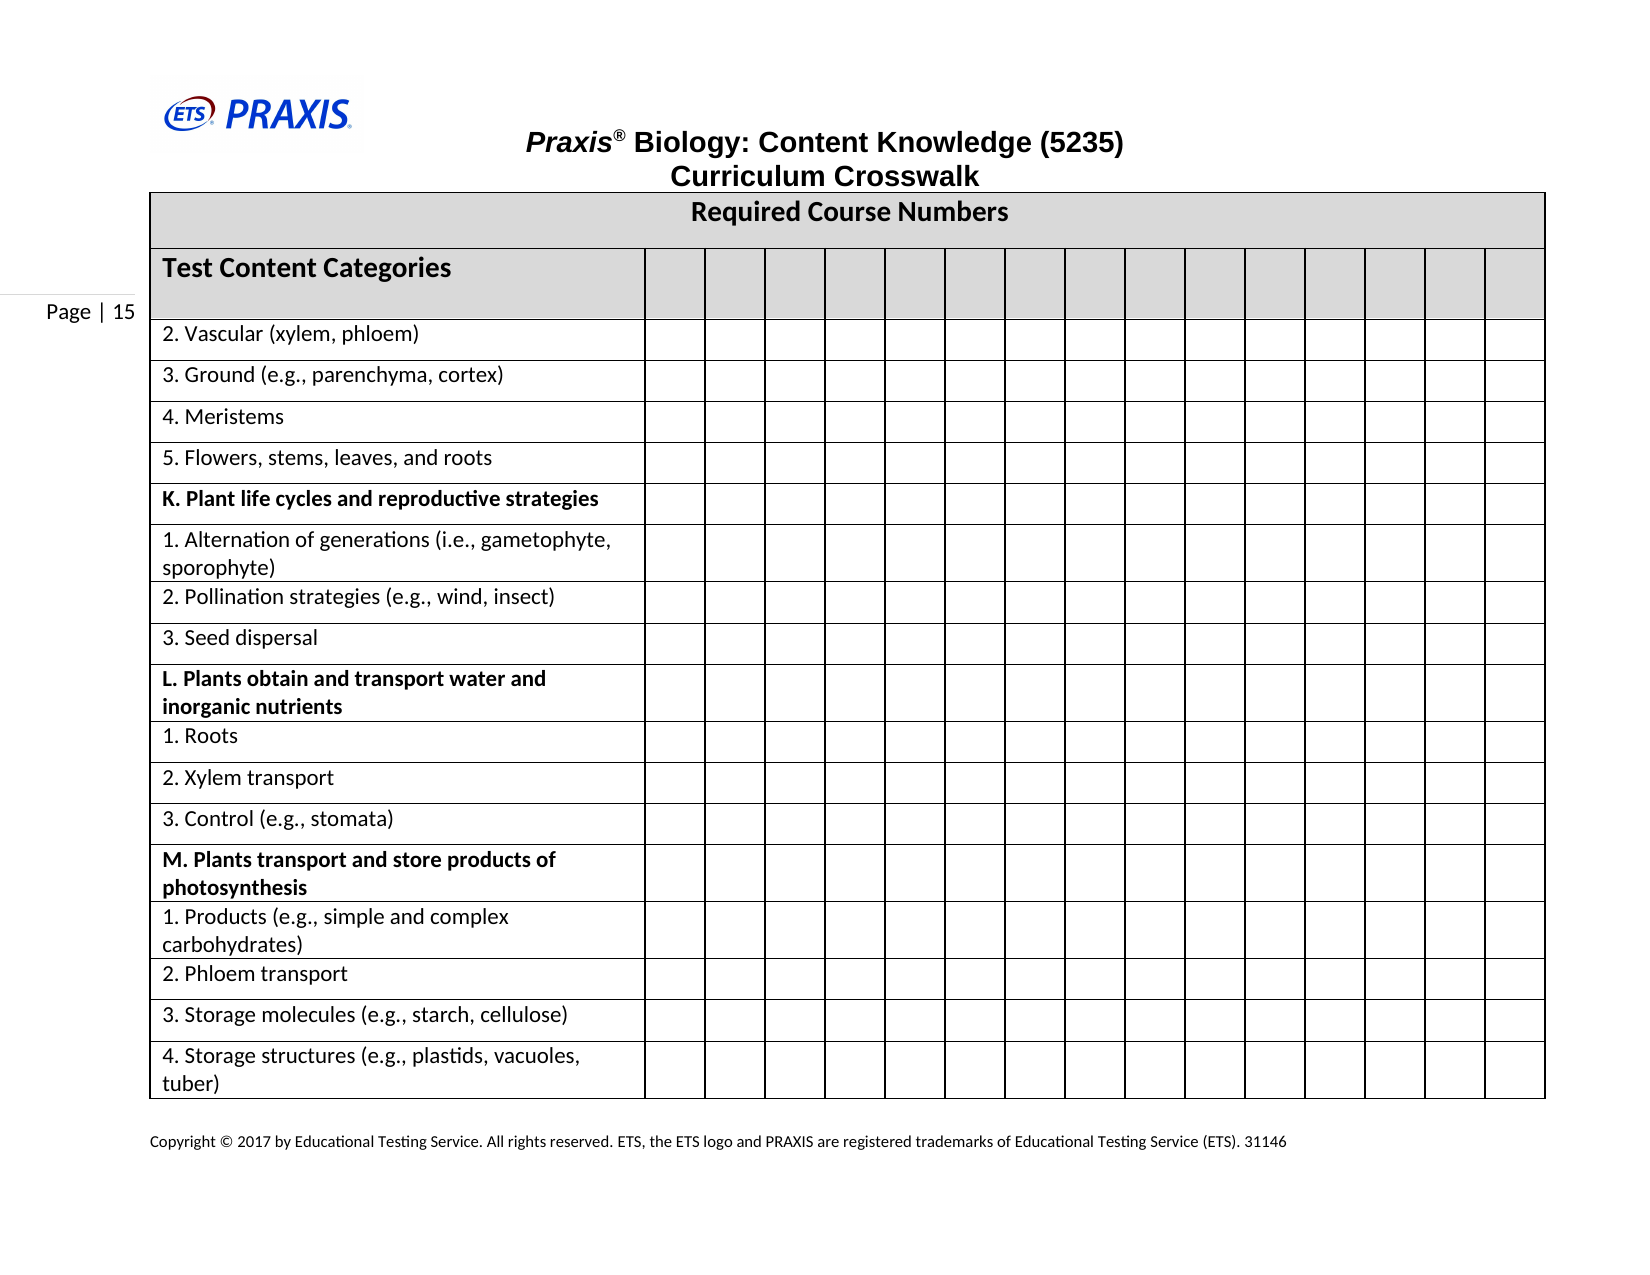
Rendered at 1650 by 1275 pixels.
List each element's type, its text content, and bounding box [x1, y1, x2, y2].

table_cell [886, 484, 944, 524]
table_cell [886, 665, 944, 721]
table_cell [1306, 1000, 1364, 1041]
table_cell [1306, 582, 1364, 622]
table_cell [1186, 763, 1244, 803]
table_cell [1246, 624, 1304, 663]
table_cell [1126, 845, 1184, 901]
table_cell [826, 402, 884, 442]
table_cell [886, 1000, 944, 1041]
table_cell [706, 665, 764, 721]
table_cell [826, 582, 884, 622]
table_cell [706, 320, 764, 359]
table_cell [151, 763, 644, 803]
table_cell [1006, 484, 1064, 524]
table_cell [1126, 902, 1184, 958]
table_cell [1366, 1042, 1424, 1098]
table_cell [1486, 249, 1544, 318]
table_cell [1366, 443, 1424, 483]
picture [150, 75, 364, 153]
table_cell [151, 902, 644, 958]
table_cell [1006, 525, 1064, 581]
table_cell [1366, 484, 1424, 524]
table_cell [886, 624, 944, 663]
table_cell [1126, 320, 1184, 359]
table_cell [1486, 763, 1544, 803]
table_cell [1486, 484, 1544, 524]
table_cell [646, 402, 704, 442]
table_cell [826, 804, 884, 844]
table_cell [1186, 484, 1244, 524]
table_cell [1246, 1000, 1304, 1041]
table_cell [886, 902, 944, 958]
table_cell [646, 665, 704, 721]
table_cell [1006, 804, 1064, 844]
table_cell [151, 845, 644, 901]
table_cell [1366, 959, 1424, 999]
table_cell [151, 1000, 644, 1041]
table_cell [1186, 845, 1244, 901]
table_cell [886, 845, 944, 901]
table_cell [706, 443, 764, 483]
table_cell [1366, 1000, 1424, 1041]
table_cell [706, 249, 764, 318]
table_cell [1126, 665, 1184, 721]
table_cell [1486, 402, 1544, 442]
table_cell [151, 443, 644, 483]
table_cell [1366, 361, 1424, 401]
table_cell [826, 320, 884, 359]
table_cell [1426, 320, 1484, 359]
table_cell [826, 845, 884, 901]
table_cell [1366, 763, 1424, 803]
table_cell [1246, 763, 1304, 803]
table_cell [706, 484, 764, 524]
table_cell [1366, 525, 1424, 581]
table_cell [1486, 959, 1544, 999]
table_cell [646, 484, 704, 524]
table_cell [1126, 249, 1184, 318]
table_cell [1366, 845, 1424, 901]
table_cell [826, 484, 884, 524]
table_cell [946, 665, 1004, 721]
table_cell [646, 249, 704, 318]
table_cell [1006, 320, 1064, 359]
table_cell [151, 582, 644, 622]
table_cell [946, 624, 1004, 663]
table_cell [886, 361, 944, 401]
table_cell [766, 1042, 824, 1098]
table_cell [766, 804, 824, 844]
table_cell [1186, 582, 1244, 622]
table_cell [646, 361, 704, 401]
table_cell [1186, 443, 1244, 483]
table_cell [1306, 249, 1364, 318]
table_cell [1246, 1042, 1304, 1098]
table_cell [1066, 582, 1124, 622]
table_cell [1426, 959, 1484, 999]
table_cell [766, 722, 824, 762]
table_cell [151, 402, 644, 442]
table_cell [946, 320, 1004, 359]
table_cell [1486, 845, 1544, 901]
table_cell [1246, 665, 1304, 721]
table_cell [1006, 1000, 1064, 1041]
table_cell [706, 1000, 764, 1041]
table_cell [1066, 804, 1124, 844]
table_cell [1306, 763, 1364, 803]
table_cell [1006, 249, 1064, 318]
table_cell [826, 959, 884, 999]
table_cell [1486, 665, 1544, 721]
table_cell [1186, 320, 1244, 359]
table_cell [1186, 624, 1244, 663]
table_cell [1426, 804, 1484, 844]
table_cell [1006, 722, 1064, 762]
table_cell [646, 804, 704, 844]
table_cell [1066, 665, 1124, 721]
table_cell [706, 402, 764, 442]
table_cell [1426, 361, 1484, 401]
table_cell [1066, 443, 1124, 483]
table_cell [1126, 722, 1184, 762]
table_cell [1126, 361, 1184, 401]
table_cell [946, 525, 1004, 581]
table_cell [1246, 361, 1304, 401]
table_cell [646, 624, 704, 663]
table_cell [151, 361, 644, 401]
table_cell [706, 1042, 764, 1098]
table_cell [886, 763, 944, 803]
table_cell [1186, 249, 1244, 318]
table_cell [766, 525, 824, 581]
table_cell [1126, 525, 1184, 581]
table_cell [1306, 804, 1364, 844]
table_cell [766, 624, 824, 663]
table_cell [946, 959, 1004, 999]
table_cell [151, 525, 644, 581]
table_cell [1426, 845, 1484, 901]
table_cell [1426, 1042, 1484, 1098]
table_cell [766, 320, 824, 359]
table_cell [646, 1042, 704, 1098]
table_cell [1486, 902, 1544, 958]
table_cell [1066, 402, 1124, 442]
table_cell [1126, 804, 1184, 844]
table_cell [1426, 249, 1484, 318]
table_cell [826, 249, 884, 318]
table_cell [1246, 249, 1304, 318]
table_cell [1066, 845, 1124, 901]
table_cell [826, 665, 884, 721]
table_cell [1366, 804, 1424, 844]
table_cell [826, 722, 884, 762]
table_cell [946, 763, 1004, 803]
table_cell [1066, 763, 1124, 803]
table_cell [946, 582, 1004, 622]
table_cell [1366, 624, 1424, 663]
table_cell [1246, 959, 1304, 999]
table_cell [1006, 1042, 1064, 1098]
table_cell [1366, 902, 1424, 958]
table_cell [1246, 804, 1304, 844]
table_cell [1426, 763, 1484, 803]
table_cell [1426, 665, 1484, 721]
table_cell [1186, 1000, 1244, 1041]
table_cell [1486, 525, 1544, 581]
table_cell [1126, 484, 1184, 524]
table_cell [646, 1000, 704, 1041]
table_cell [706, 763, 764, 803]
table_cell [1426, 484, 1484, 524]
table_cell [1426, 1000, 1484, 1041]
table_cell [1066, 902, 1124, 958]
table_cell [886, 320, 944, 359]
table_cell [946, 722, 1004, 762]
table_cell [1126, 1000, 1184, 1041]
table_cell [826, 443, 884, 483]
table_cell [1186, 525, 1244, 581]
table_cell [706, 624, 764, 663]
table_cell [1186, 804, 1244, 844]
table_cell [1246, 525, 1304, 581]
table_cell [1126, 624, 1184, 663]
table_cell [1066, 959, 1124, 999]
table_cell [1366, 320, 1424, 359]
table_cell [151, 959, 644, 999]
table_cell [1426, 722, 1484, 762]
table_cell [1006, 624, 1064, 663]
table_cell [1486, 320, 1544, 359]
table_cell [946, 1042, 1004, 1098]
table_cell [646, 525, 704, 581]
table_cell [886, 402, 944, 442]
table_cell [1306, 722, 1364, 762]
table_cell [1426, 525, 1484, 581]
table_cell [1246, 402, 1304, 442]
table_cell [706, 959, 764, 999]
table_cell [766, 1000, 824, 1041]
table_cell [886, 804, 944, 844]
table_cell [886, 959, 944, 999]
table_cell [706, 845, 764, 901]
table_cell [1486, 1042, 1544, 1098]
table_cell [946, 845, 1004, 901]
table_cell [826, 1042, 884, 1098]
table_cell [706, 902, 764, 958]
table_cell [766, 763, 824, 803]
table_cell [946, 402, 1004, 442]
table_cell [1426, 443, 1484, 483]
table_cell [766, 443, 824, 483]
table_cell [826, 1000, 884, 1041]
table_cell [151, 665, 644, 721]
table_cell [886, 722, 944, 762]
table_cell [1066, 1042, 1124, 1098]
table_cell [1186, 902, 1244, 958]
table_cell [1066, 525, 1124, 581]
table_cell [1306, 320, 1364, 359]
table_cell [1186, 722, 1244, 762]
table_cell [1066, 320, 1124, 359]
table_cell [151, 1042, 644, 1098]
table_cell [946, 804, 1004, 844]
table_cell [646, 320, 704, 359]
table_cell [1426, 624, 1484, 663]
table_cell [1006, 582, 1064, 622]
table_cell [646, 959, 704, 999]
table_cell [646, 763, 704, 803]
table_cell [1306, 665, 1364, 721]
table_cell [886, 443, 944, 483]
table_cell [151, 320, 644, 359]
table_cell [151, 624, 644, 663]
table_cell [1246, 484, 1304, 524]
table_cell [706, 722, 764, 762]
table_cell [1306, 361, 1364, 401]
table_cell [886, 249, 944, 318]
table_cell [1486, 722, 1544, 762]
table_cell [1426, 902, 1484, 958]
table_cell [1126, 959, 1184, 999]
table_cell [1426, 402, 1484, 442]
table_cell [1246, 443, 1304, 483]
table_header Required Course Numbers [151, 193, 1544, 248]
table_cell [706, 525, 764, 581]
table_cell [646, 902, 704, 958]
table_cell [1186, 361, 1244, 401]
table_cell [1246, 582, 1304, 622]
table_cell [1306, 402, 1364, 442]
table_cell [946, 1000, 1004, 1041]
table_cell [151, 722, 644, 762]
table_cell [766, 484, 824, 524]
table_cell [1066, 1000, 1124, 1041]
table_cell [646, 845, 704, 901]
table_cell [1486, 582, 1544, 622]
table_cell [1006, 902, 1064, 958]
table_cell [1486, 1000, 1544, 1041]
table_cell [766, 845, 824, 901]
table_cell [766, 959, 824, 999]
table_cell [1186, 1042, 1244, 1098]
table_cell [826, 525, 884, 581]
table_cell [1066, 249, 1124, 318]
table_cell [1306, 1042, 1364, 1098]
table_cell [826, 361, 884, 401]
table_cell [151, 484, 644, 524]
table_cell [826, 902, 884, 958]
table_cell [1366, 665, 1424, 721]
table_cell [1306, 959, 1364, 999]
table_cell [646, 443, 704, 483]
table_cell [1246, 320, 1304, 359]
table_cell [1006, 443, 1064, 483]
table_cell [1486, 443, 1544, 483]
table_cell [946, 249, 1004, 318]
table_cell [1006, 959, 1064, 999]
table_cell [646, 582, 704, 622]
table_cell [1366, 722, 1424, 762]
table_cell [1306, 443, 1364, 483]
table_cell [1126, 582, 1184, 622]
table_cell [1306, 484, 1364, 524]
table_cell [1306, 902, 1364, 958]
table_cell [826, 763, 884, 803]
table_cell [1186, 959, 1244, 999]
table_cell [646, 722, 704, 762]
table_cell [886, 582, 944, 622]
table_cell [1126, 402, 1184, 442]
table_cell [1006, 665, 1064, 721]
table_cell [1366, 249, 1424, 318]
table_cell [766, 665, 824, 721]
table_cell [766, 249, 824, 318]
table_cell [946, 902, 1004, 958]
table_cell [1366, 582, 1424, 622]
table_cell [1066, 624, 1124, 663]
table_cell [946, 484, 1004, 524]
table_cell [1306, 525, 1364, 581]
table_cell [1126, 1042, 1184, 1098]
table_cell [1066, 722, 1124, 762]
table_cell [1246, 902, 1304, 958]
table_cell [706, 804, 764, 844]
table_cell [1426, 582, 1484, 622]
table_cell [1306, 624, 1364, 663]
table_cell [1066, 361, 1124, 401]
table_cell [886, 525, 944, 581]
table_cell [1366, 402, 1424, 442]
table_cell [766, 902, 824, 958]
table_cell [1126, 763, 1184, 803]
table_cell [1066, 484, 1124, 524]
table_cell Test Content Categories [151, 249, 644, 318]
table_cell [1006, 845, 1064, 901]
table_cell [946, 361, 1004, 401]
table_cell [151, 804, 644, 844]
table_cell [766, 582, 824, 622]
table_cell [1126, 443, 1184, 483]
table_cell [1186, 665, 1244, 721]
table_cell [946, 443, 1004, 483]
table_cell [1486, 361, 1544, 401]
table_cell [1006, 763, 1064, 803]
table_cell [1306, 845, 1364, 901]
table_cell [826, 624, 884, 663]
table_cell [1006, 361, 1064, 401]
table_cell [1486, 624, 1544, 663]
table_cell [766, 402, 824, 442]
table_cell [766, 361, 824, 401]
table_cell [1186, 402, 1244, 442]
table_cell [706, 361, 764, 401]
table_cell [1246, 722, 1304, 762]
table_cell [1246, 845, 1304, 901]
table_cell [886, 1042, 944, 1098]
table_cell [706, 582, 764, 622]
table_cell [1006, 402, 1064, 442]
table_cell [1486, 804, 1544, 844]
